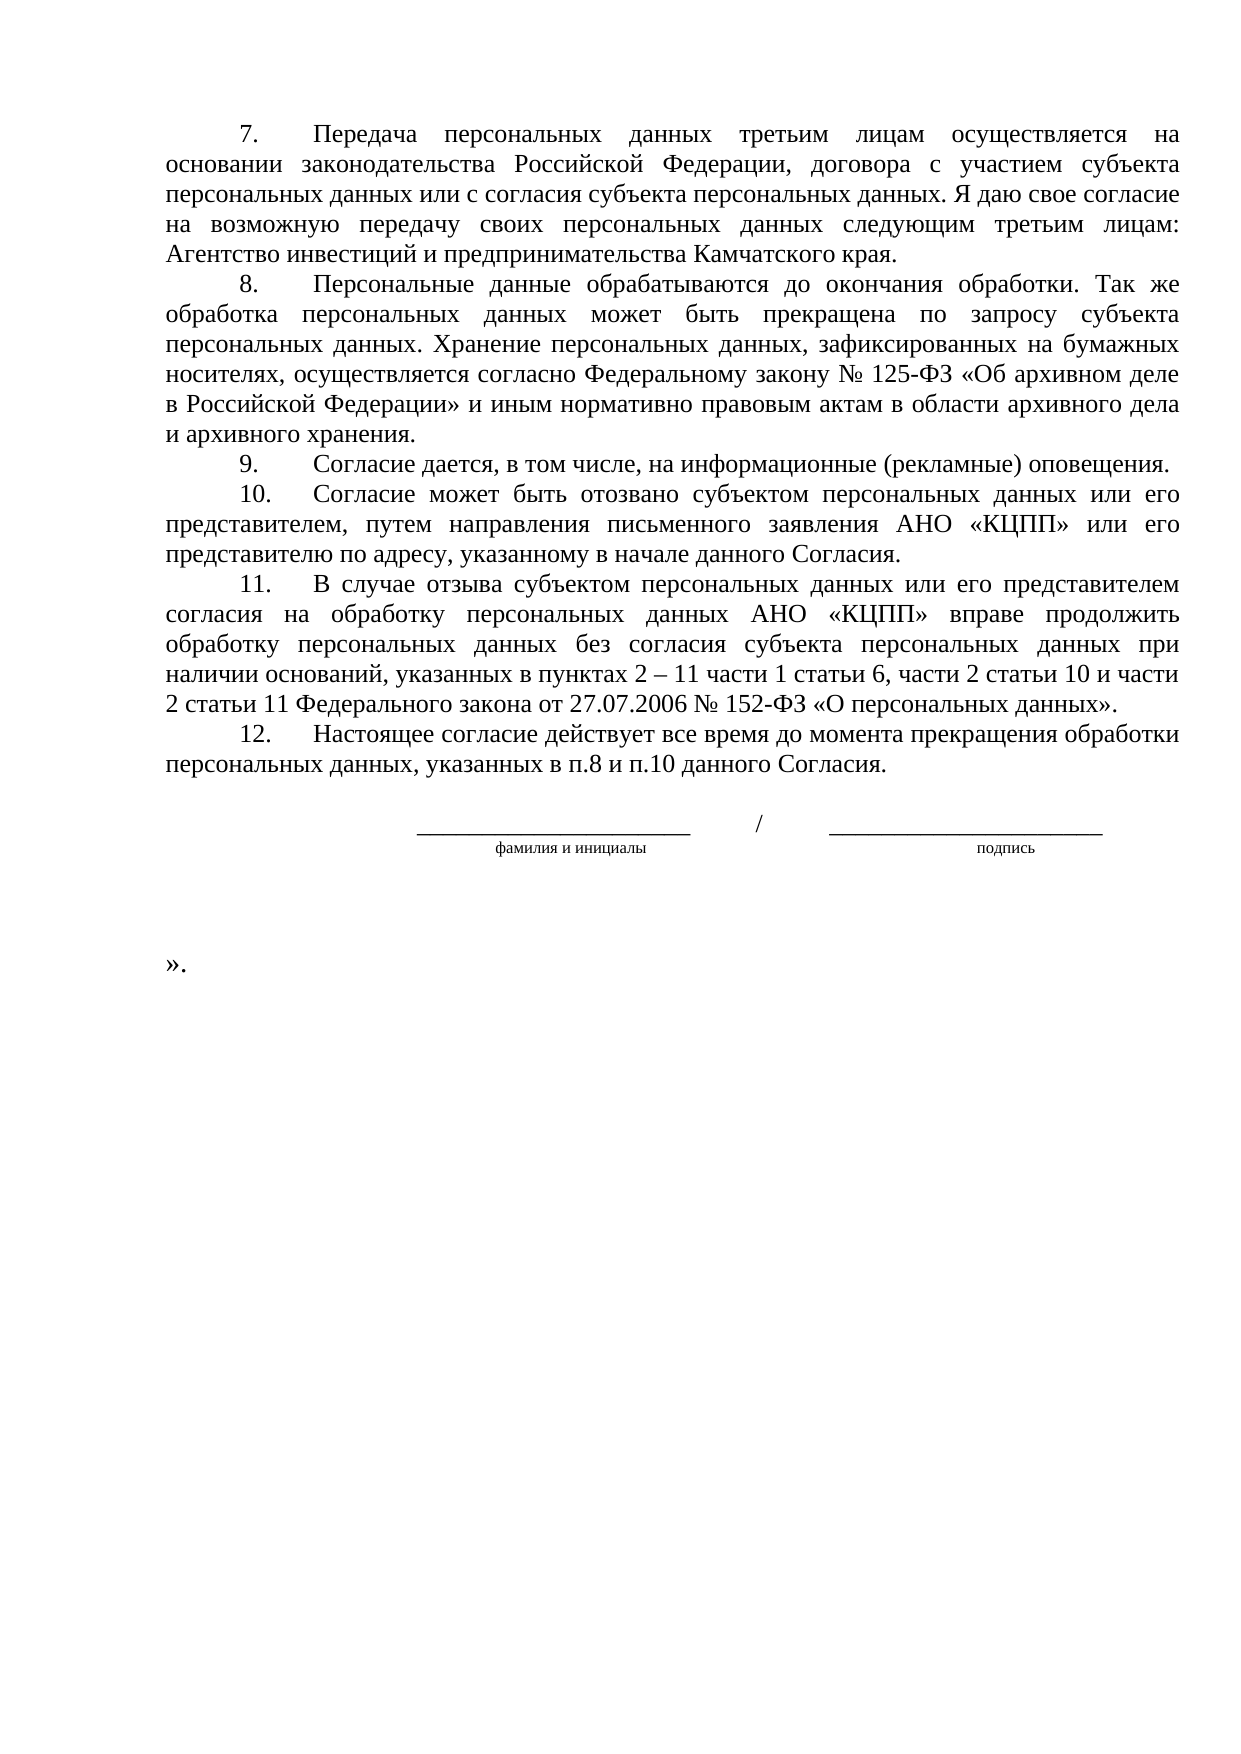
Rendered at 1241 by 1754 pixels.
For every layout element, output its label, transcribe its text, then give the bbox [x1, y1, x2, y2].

text 7. Передача персональных данных третьим лицам осуществляется на основании законодательства Российской Федерации, договора с участием субъекта персональных данных или с согласия субъекта персональных данных. Я даю свое согласие на возможную передачу своих персональных данных следующим третьим лицам: Агентство инвестиций и предпринимательства Камчатского края. [165, 118, 1181, 268]
text 10. Согласие может быть отозвано субъектом персональных данных или его представителем, путем направления письменного заявления АНО «КЦПП» или его представителю по адресу, указанному в начале данного Согласия. [165, 478, 1181, 568]
text _____________________ / _____________________ [165, 808, 1181, 838]
text ». [165, 945, 1181, 978]
text 8. Персональные данные обрабатываются до окончания обработки. Так же обработка персональных данных может быть прекращена по запросу субъекта персональных данных. Хранение персональных данных, зафиксированных на бумажных носителях, осуществляется согласно Федеральному закону № 125-ФЗ «Об архивном деле в Российской Федерации» и иным нормативно правовым актам в области архивного дела и архивного хранения. [165, 268, 1181, 448]
text 12. Настоящее согласие действует все время до момента прекращения обработки персональных данных, указанных в п.8 и п.10 данного Согласия. [165, 718, 1181, 778]
text 11. В случае отзыва субъектом персональных данных или его представителем согласия на обработку персональных данных АНО «КЦПП» вправе продолжить обработку персональных данных без согласия субъекта персональных данных при наличии оснований, указанных в пунктах 2 – 11 части 1 статьи 6, части 2 статьи 10 и части 2 статьи 11 Федерального закона от 27.07.2006 № 152-ФЗ «О персональных данных». [165, 568, 1181, 718]
text фамилия и инициалы подпись [165, 838, 1181, 857]
text 9. Согласие дается, в том числе, на информационные (рекламные) оповещения. [165, 448, 1181, 478]
